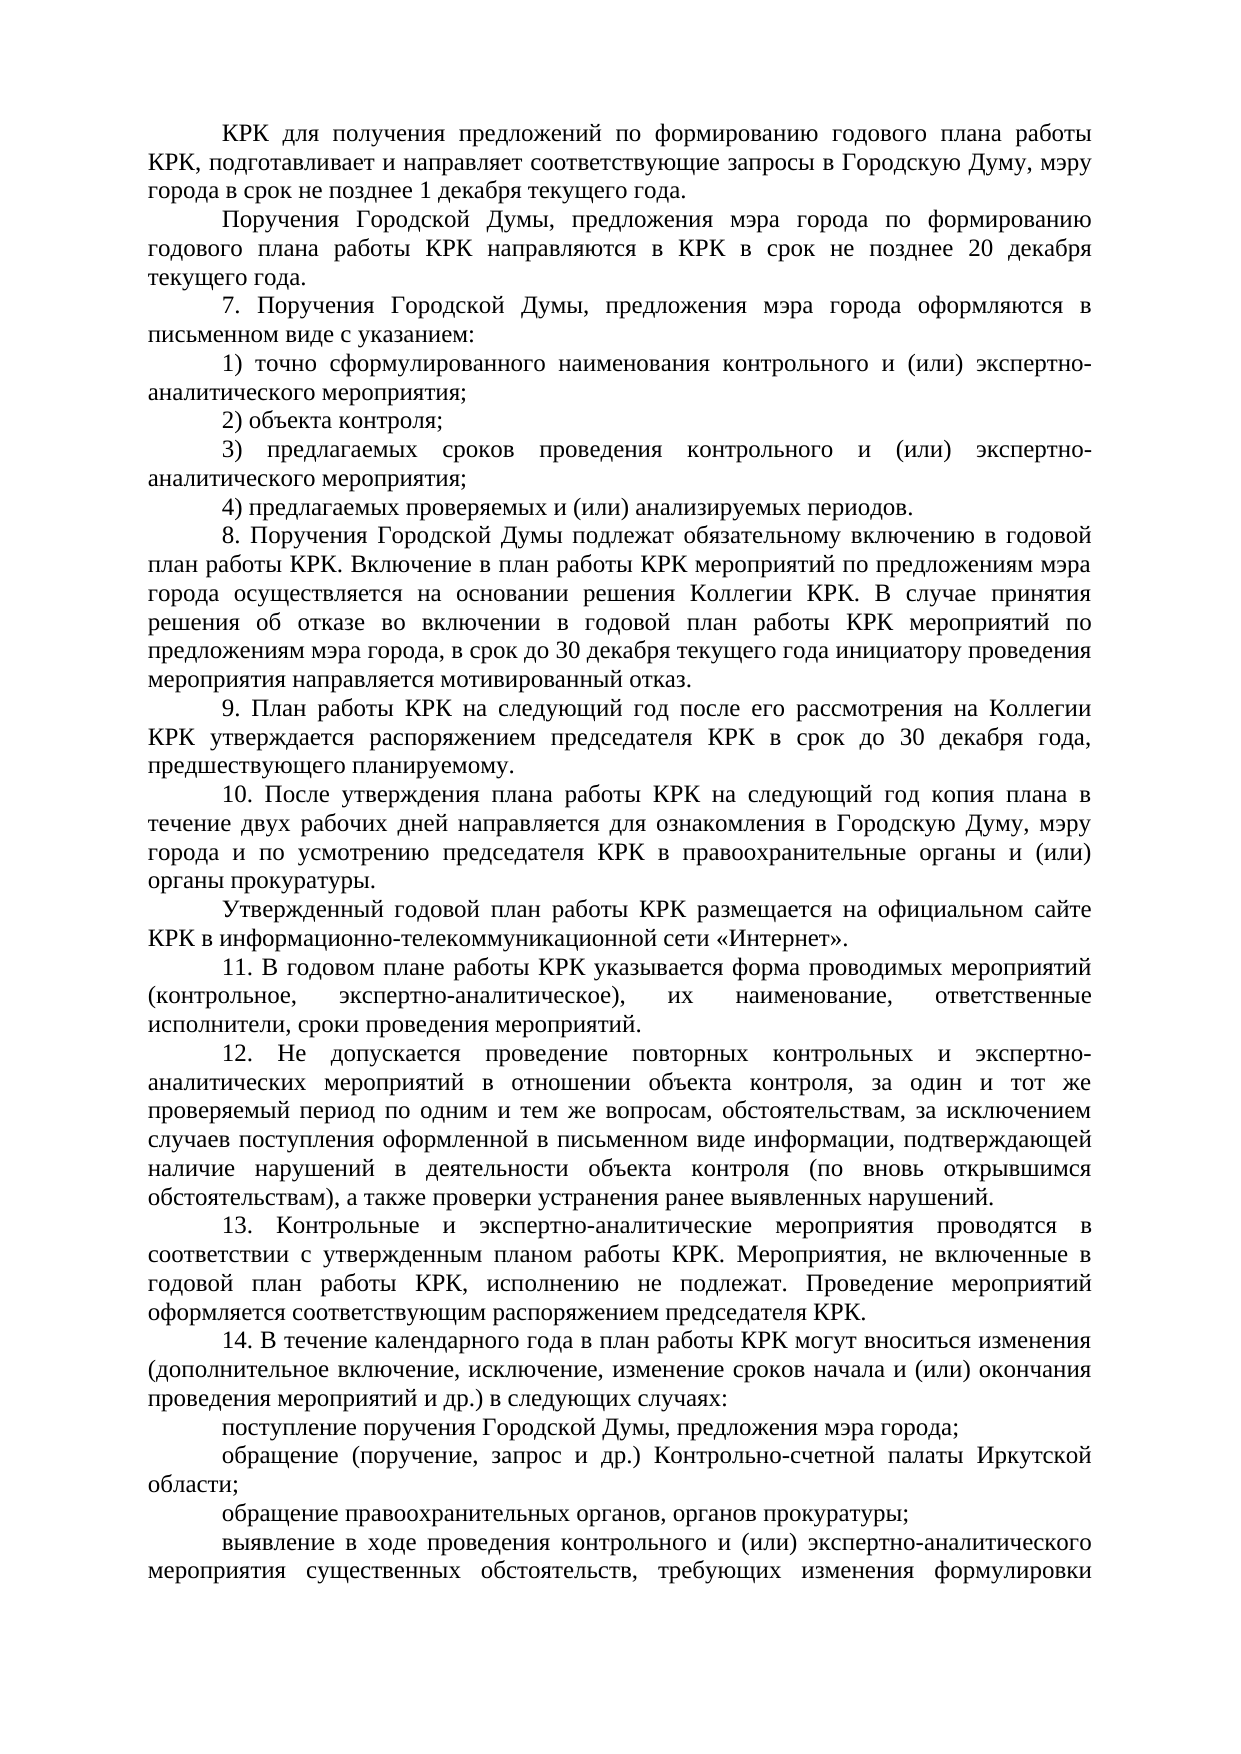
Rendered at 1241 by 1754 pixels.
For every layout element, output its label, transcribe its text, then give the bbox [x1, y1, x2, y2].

text Поручения Городской Думы, предложения мэра города по формированию годового плана работы КРК направляются в КРК в срок не позднее 20 декабря текущего года. [148, 204, 1092, 291]
text 13. Контрольные и экспертно-аналитические мероприятия проводятся в соответствии с утвержденным планом работы КРК. Мероприятия, не включенные в годовой план работы КРК, исполнению не подлежат. Проведение мероприятий оформляется соответствующим распоряжением председателя КРК. [148, 1211, 1092, 1326]
text 10. После утверждения плана работы КРК на следующий год копия плана в течение двух рабочих дней направляется для ознакомления в Городскую Думу, мэру города и по усмотрению председателя КРК в правоохранительные органы и (или) органы прокуратуры. [148, 779, 1092, 894]
text 11. В годовом плане работы КРК указывается форма проводимых мероприятий (контрольное, экспертно-аналитическое), их наименование, ответственные исполнители, сроки проведения мероприятий. [148, 952, 1092, 1038]
text 3) предлагаемых сроков проведения контрольного и (или) экспертно-аналитического мероприятия; [148, 434, 1092, 492]
text обращение правоохранительных органов, органов прокуратуры; [148, 1498, 1092, 1527]
text обращение (поручение, запрос и др.) Контрольно-счетной палаты Иркутской области; [148, 1441, 1092, 1498]
text 9. План работы КРК на следующий год после его рассмотрения на Коллегии КРК утверждается распоряжением председателя КРК в срок до 30 декабря года, предшествующего планируемому. [148, 693, 1092, 779]
text поступление поручения Городской Думы, предложения мэра города; [148, 1412, 1092, 1441]
text 2) объекта контроля; [148, 406, 1092, 434]
text КРК для получения предложений по формированию годового плана работы КРК, подготавливает и направляет соответствующие запросы в Городскую Думу, мэру города в срок не позднее 1 декабря текущего года. [148, 118, 1092, 204]
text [148, 1527, 1092, 1584]
text 8. Поручения Городской Думы подлежат обязательному включению в годовой план работы КРК. Включение в план работы КРК мероприятий по предложениям мэра города осуществляется на основании решения Коллегии КРК. В случае принятия решения об отказе во включении в годовой план работы КРК мероприятий по предложениям мэра города, в срок до 30 декабря текущего года инициатору проведения мероприятия направляется мотивированный отказ. [148, 521, 1092, 693]
text 7. Поручения Городской Думы, предложения мэра города оформляются в письменном виде с указанием: [148, 291, 1092, 348]
text 1) точно сформулированного наименования контрольного и (или) экспертно-аналитического мероприятия; [148, 348, 1092, 406]
text Утвержденный годовой план работы КРК размещается на официальном сайте КРК в информационно-телекоммуникационной сети «Интернет». [148, 894, 1092, 952]
text 14. В течение календарного года в план работы КРК могут вноситься изменения (дополнительное включение, исключение, изменение сроков начала и (или) окончания проведения мероприятий и др.) в следующих случаях: [148, 1326, 1092, 1412]
text 4) предлагаемых проверяемых и (или) анализируемых периодов. [148, 492, 1092, 521]
text 12. Не допускается проведение повторных контрольных и экспертно-аналитических мероприятий в отношении объекта контроля, за один и тот же проверяемый период по одним и тем же вопросам, обстоятельствам, за исключением случаев поступления оформленной в письменном виде информации, подтверждающей наличие нарушений в деятельности объекта контроля (по вновь открывшимся обстоятельствам), а также проверки устранения ранее выявленных нарушений. [148, 1038, 1092, 1211]
